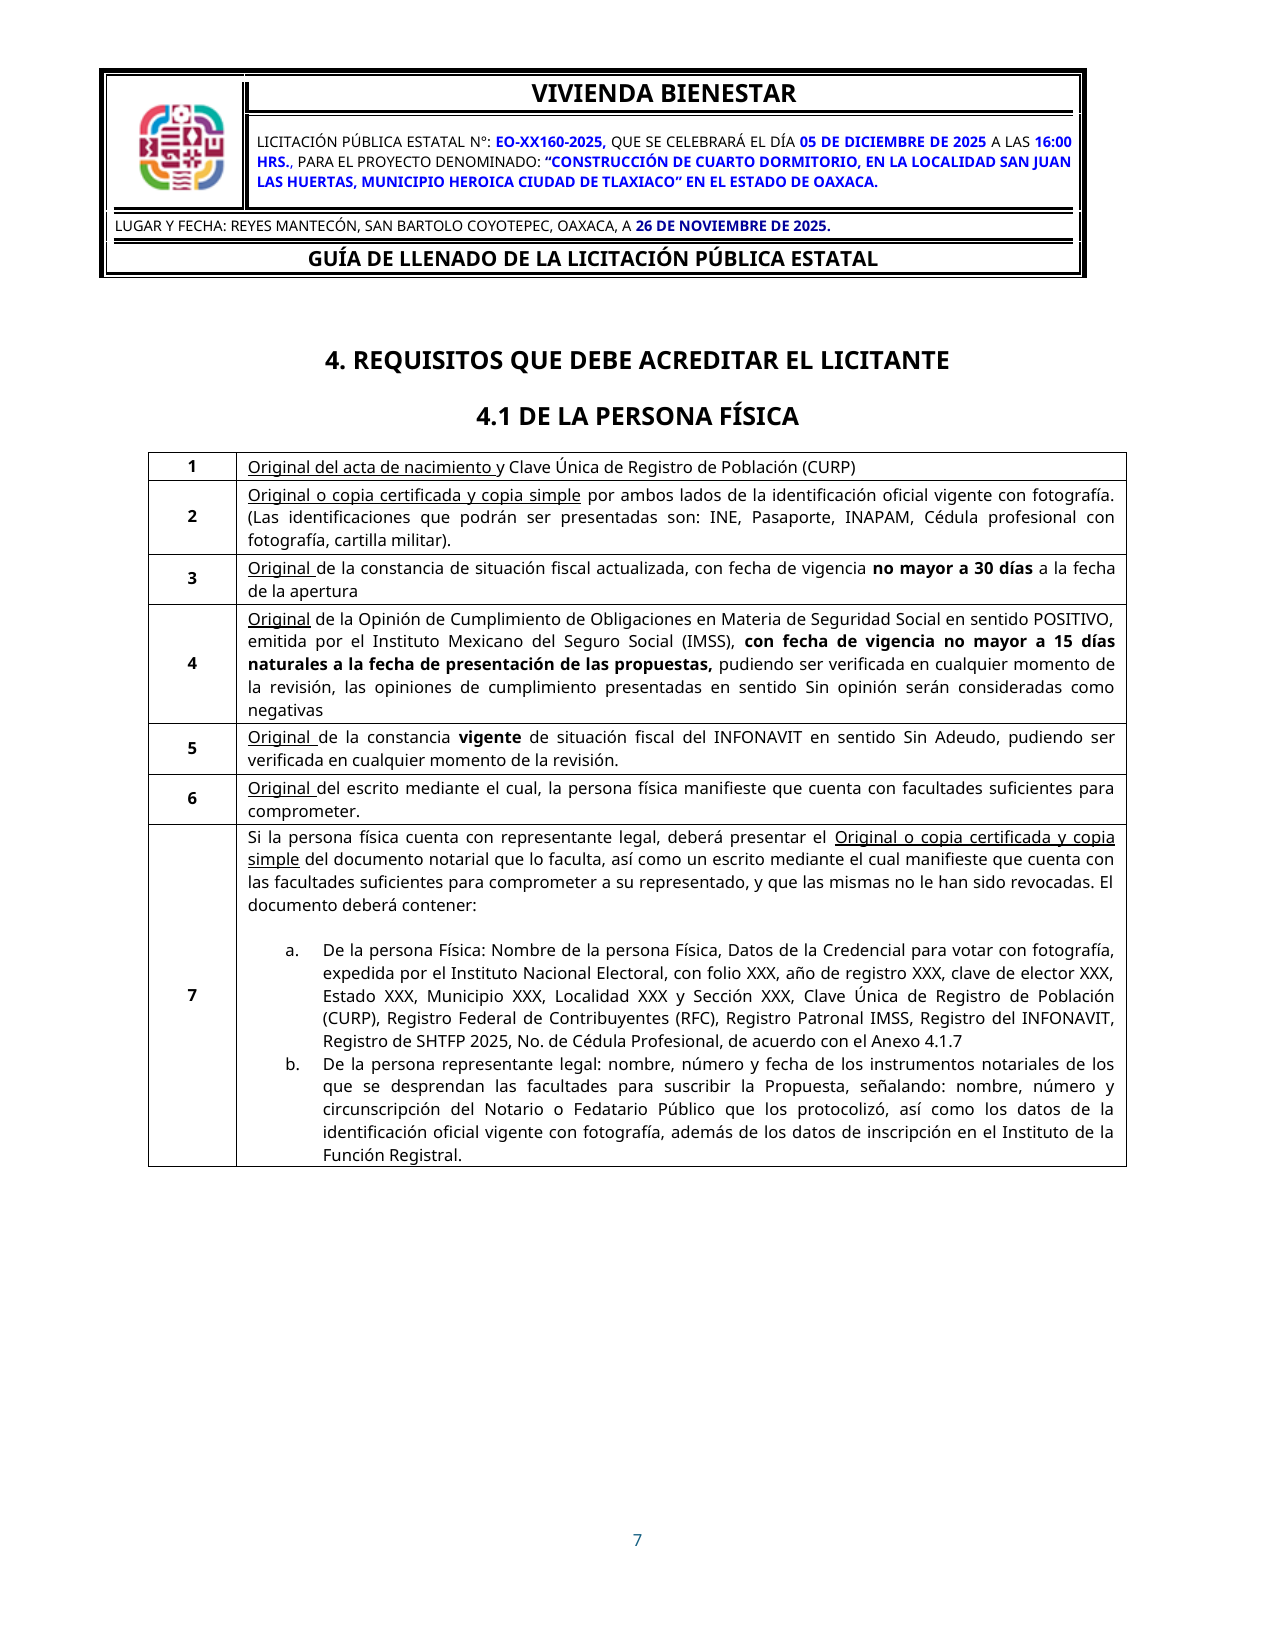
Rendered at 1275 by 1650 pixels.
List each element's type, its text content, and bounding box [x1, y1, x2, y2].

table_header 1 [149, 453, 236, 480]
table_cell Original del escrito mediante el cual, la persona física manifieste que cuenta con facultades suficientes para comprometer. [237, 775, 1126, 824]
table_cell 7 [149, 825, 236, 1166]
table_cell 2 [149, 481, 236, 553]
table_cell Original de la Opinión de Cumplimiento de Obligaciones en Materia de Seguridad Social en sentido POSITIVO, emitida por el Instituto Mexicano del Seguro Social (IMSS), con fecha de vigencia no mayor a 15 días naturales a la fecha de presentación de las propuestas, pudiendo ser verificada en cualquier momento de la revisión, las opiniones de cumplimiento presentadas en sentido Sin opinión serán consideradas como negativas [237, 605, 1126, 723]
text 4.1 DE LA PERSONA FÍSICA [148, 399, 1127, 433]
table_cell Original de la constancia de situación fiscal actualizada, con fecha de vigencia no mayor a 30 días a la fecha de la apertura [237, 555, 1126, 604]
table_cell 6 [149, 775, 236, 824]
table_cell Original de la constancia vigente de situación fiscal del INFONAVIT en sentido Sin Adeudo, pudiendo ser verificada en cualquier momento de la revisión. [237, 724, 1126, 773]
table_cell 5 [149, 724, 236, 773]
text 4. REQUISITOS QUE DEBE ACREDITAR EL LICITANTE [148, 343, 1127, 377]
table_header Original del acta de nacimiento y Clave Única de Registro de Población (CURP) [237, 453, 1126, 480]
picture [128, 97, 235, 196]
table_cell 4 [149, 605, 236, 723]
table_cell Si la persona física cuenta con representante legal, deberá presentar el Original o copia certificada y copia simple del documento notarial que lo faculta, así como un escrito mediante el cual manifieste que cuenta con las facultades suficientes para comprometer a su representado, y que las mismas no le han sido revocadas. El documento deberá contener: De la persona Física: Nombre de la persona Física, Datos de la Credencial para votar con fotografía, expedida por el Instituto Nacional Electoral, con folio XXX, año de registro XXX, clave de elector XXX, Estado XXX, Municipio XXX, Localidad XXX y Sección XXX, Clave Única de Registro de Población (CURP), Registro Federal de Contribuyentes (RFC), Registro Patronal IMSS, Registro del INFONAVIT, Registro de SHTFP 2025, No. de Cédula Profesional, de acuerdo con el Anexo 4.1.7 De la persona representante legal: nombre, número y fecha de los instrumentos notariales de los que se desprendan las facultades para suscribir la Propuesta, señalando: nombre, número y circunscripción del Notario o Fedatario Público que los protocolizó, así como los datos de la identificación oficial vigente con fotografía, además de los datos de inscripción en el Instituto de la Función Registral. [237, 825, 1126, 1166]
table_cell 3 [149, 555, 236, 604]
table_cell Original o copia certificada y copia simple por ambos lados de la identificación oficial vigente con fotografía. (Las identificaciones que podrán ser presentadas son: INE, Pasaporte, INAPAM, Cédula profesional con fotografía, cartilla militar). [237, 481, 1126, 553]
